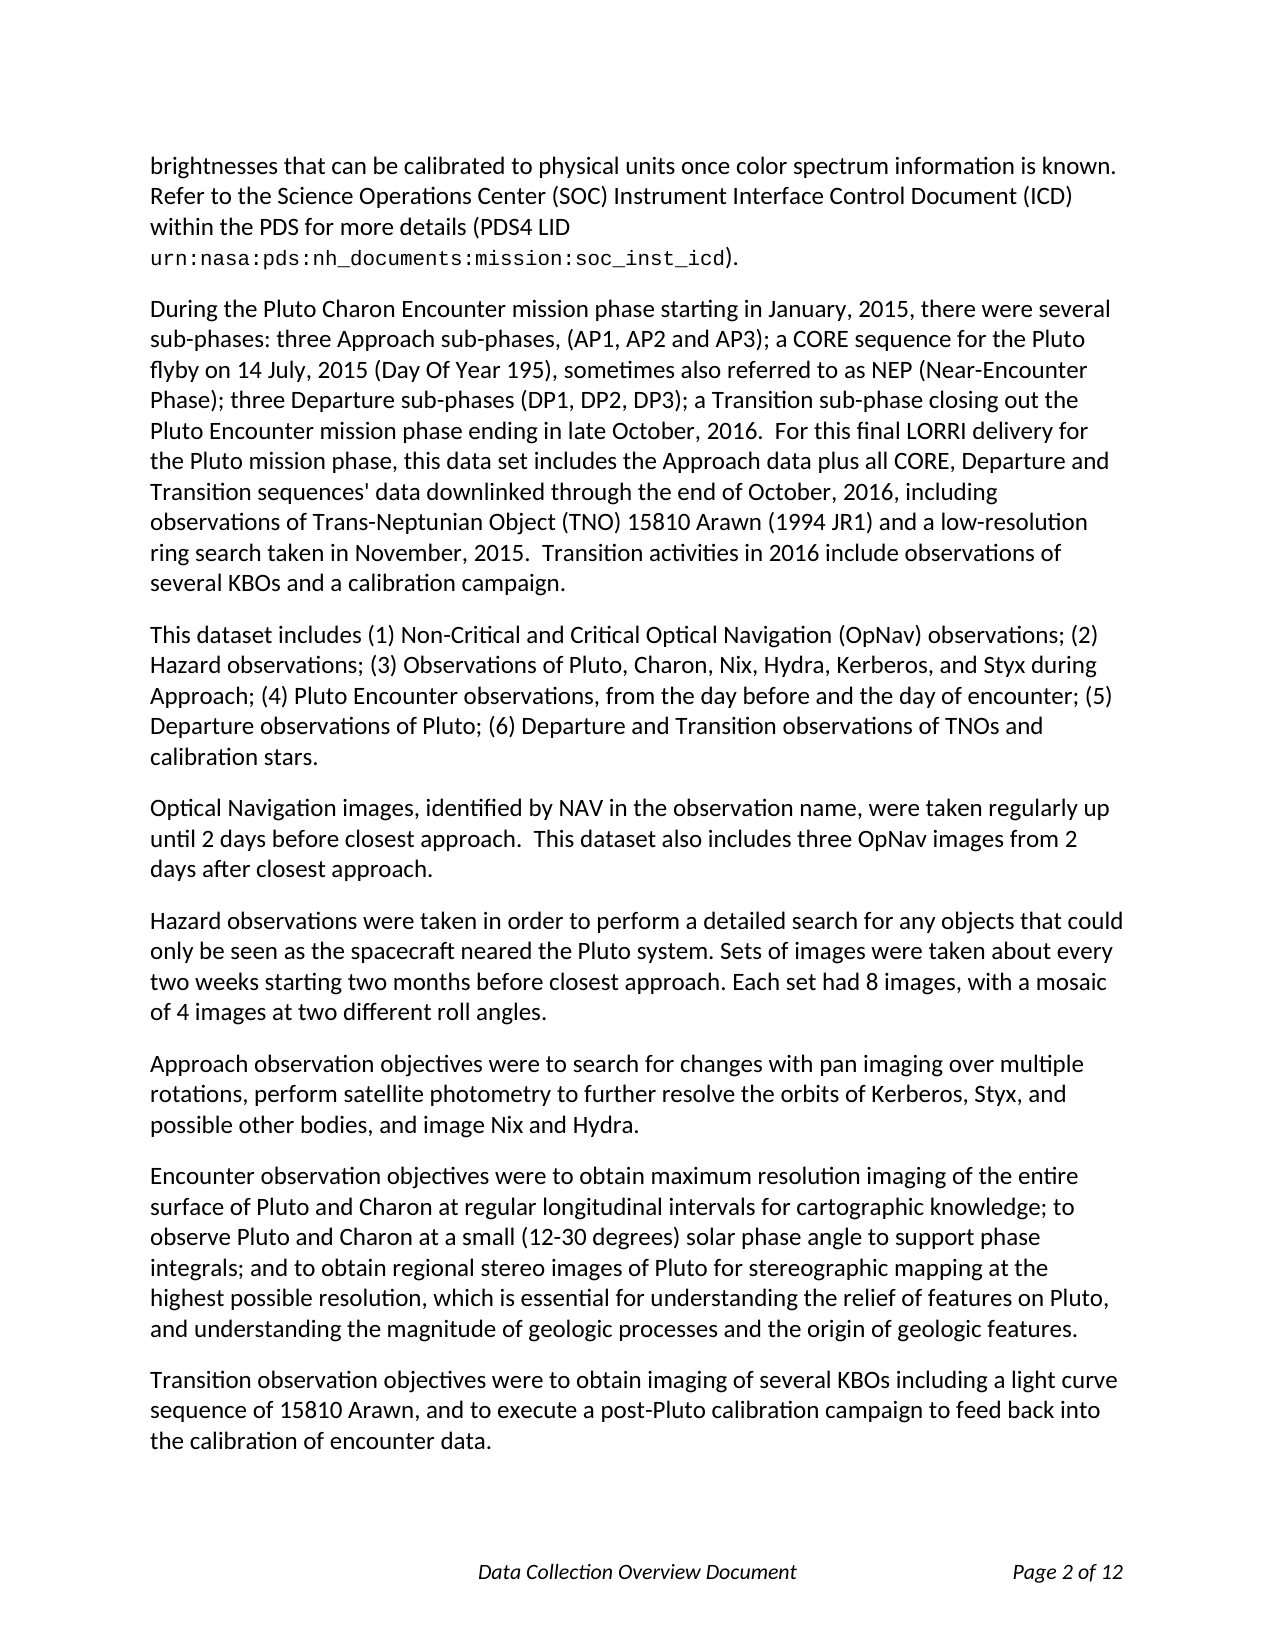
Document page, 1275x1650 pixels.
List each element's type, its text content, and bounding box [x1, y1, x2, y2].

text Optical Navigation images, identified by NAV in the observation name, were taken regularly up until 2 days before closest approach. This dataset also includes three OpNav images from 2 days after closest approach. [150, 792, 1125, 884]
text Transition observation objectives were to obtain imaging of several KBOs including a light curve sequence of 15810 Arawn, and to execute a post-Pluto calibration campaign to feed back into the calibration of encounter data. [150, 1364, 1125, 1456]
text This dataset includes (1) Non-Critical and Critical Optical Navigation (OpNav) observations; (2) Hazard observations; (3) Observations of Pluto, Charon, Nix, Hydra, Kerberos, and Styx during Approach; (4) Pluto Encounter observations, from the day before and the day of encounter; (5) Departure observations of Pluto; (6) Departure and Transition observations of TNOs and calibration stars. [150, 619, 1125, 772]
text During the Pluto Charon Encounter mission phase starting in January, 2015, there were several sub-phases: three Approach sub-phases, (AP1, AP2 and AP3); a CORE sequence for the Pluto flyby on 14 July, 2015 (Day Of Year 195), sometimes also referred to as NEP (Near-Encounter Phase); three Departure sub-phases (DP1, DP2, DP3); a Transition sub-phase closing out the Pluto Encounter mission phase ending in late October, 2016. For this final LORRI delivery for the Pluto mission phase, this data set includes the Approach data plus all CORE, Departure and Transition sequences' data downlinked through the end of October, 2016, including observations of Trans-Neptunian Object (TNO) 15810 Arawn (1994 JR1) and a low-resolution ring search taken in November, 2015. Transition activities in 2016 include observations of several KBOs and a calibration campaign. [150, 293, 1125, 598]
text Approach observation objectives were to search for changes with pan imaging over multiple rotations, perform satellite photometry to further resolve the orbits of Kerberos, Styx, and possible other bodies, and image Nix and Hydra. [150, 1048, 1125, 1139]
text Encounter observation objectives were to obtain maximum resolution imaging of the entire surface of Pluto and Charon at regular longitudinal intervals for cartographic knowledge; to observe Pluto and Charon at a small (12-30 degrees) solar phase angle to support phase integrals; and to obtain regional stereo images of Pluto for stereographic mapping at the highest possible resolution, which is essential for understanding the relief of features on Pluto, and understanding the magnitude of geologic processes and the origin of geologic features. [150, 1160, 1125, 1343]
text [150, 150, 1125, 272]
text Hazard observations were taken in order to perform a detailed search for any objects that could only be seen as the spacecraft neared the Pluto system. Sets of images were taken about every two weeks starting two months before closest approach. Each set had 8 images, with a mosaic of 4 images at two different roll angles. [150, 905, 1125, 1027]
